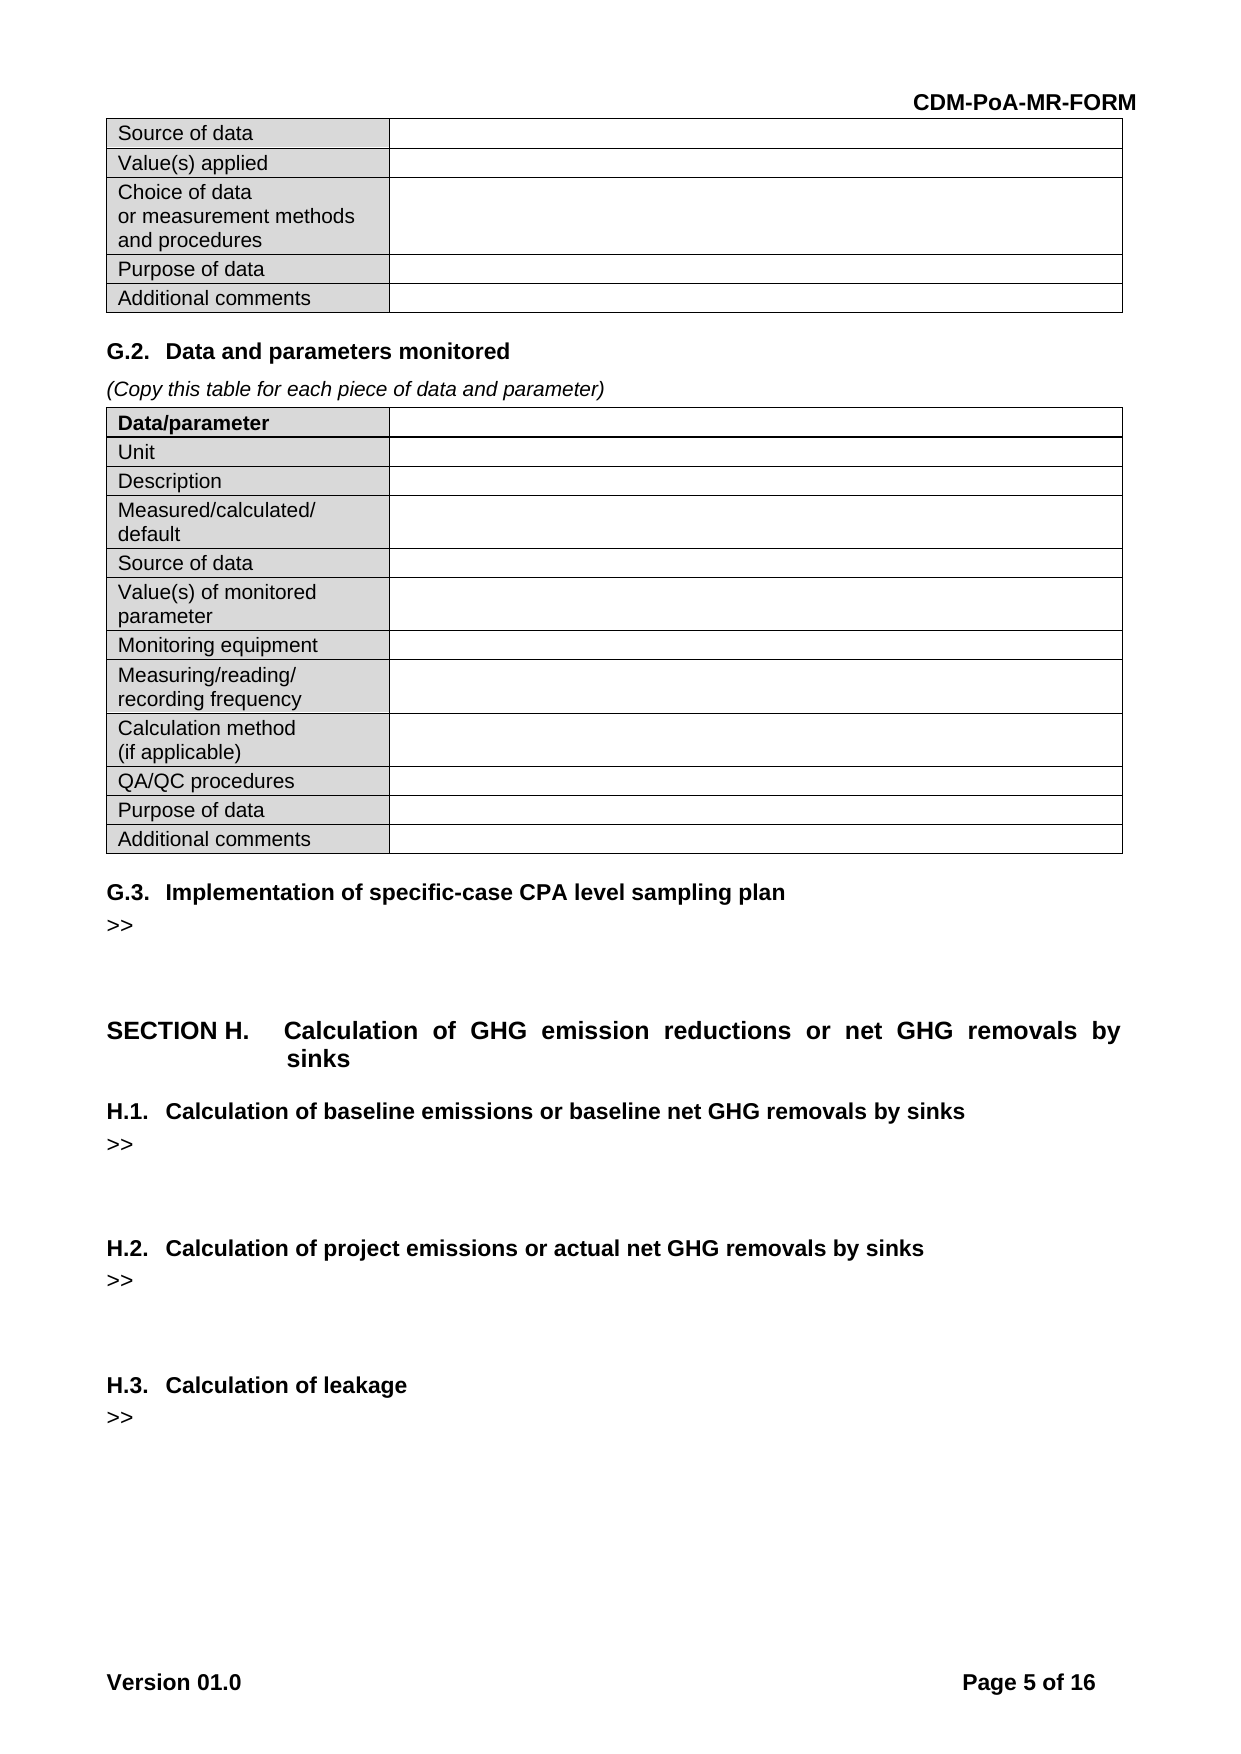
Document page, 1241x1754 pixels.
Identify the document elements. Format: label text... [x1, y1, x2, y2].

table_cell Unit [107, 438, 389, 466]
list Data and parameters monitored [106, 338, 1122, 364]
table_cell [390, 549, 1122, 577]
table_cell Value(s) applied [107, 149, 389, 177]
table_cell [390, 578, 1122, 630]
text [106, 377, 1122, 401]
list Calculation of project emissions or actual net GHG removals by sinks [106, 1235, 1122, 1261]
text >> [106, 1131, 1122, 1157]
table_cell [390, 284, 1122, 312]
table_cell Monitoring equipment [107, 631, 389, 659]
table_cell Purpose of data [107, 255, 389, 283]
text >> [106, 1404, 1122, 1431]
list Calculation of baseline emissions or baseline net GHG removals by sinks [106, 1098, 1122, 1124]
table_cell Measured/calculated/ default [107, 496, 389, 548]
table_cell Calculation method (if applicable) [107, 714, 389, 766]
table_cell Source of data [107, 119, 389, 147]
table_header Data/parameter [107, 408, 389, 436]
table_cell [390, 467, 1122, 495]
list Implementation of specific-case CPA level sampling plan [106, 879, 1122, 905]
table_cell Description [107, 467, 389, 495]
table_cell Additional comments [107, 825, 389, 853]
table_cell Purpose of data [107, 796, 389, 824]
table_cell Source of data [107, 549, 389, 577]
table_cell [390, 119, 1122, 147]
table_cell [390, 796, 1122, 824]
table_header [390, 408, 1122, 436]
table_cell [390, 178, 1122, 254]
table_cell [390, 496, 1122, 548]
table_cell [390, 714, 1122, 766]
text >> [106, 1267, 1122, 1294]
list Calculation of GHG emission reductions or net GHG removals by sinks [106, 1016, 1122, 1073]
table_cell [390, 825, 1122, 853]
table_cell [390, 660, 1122, 712]
table_cell Measuring/reading/ recording frequency [107, 660, 389, 712]
table_cell QA/QC procedures [107, 767, 389, 795]
table_cell Choice of data or measurement methods and procedures [107, 178, 389, 254]
text >> [106, 912, 1122, 938]
table_cell Value(s) of monitored parameter [107, 578, 389, 630]
list Calculation of leakage [106, 1372, 1122, 1398]
table_cell [390, 631, 1122, 659]
table_cell [390, 149, 1122, 177]
table_cell Additional comments [107, 284, 389, 312]
table_cell [390, 438, 1122, 466]
table_cell [390, 767, 1122, 795]
table_cell [390, 255, 1122, 283]
